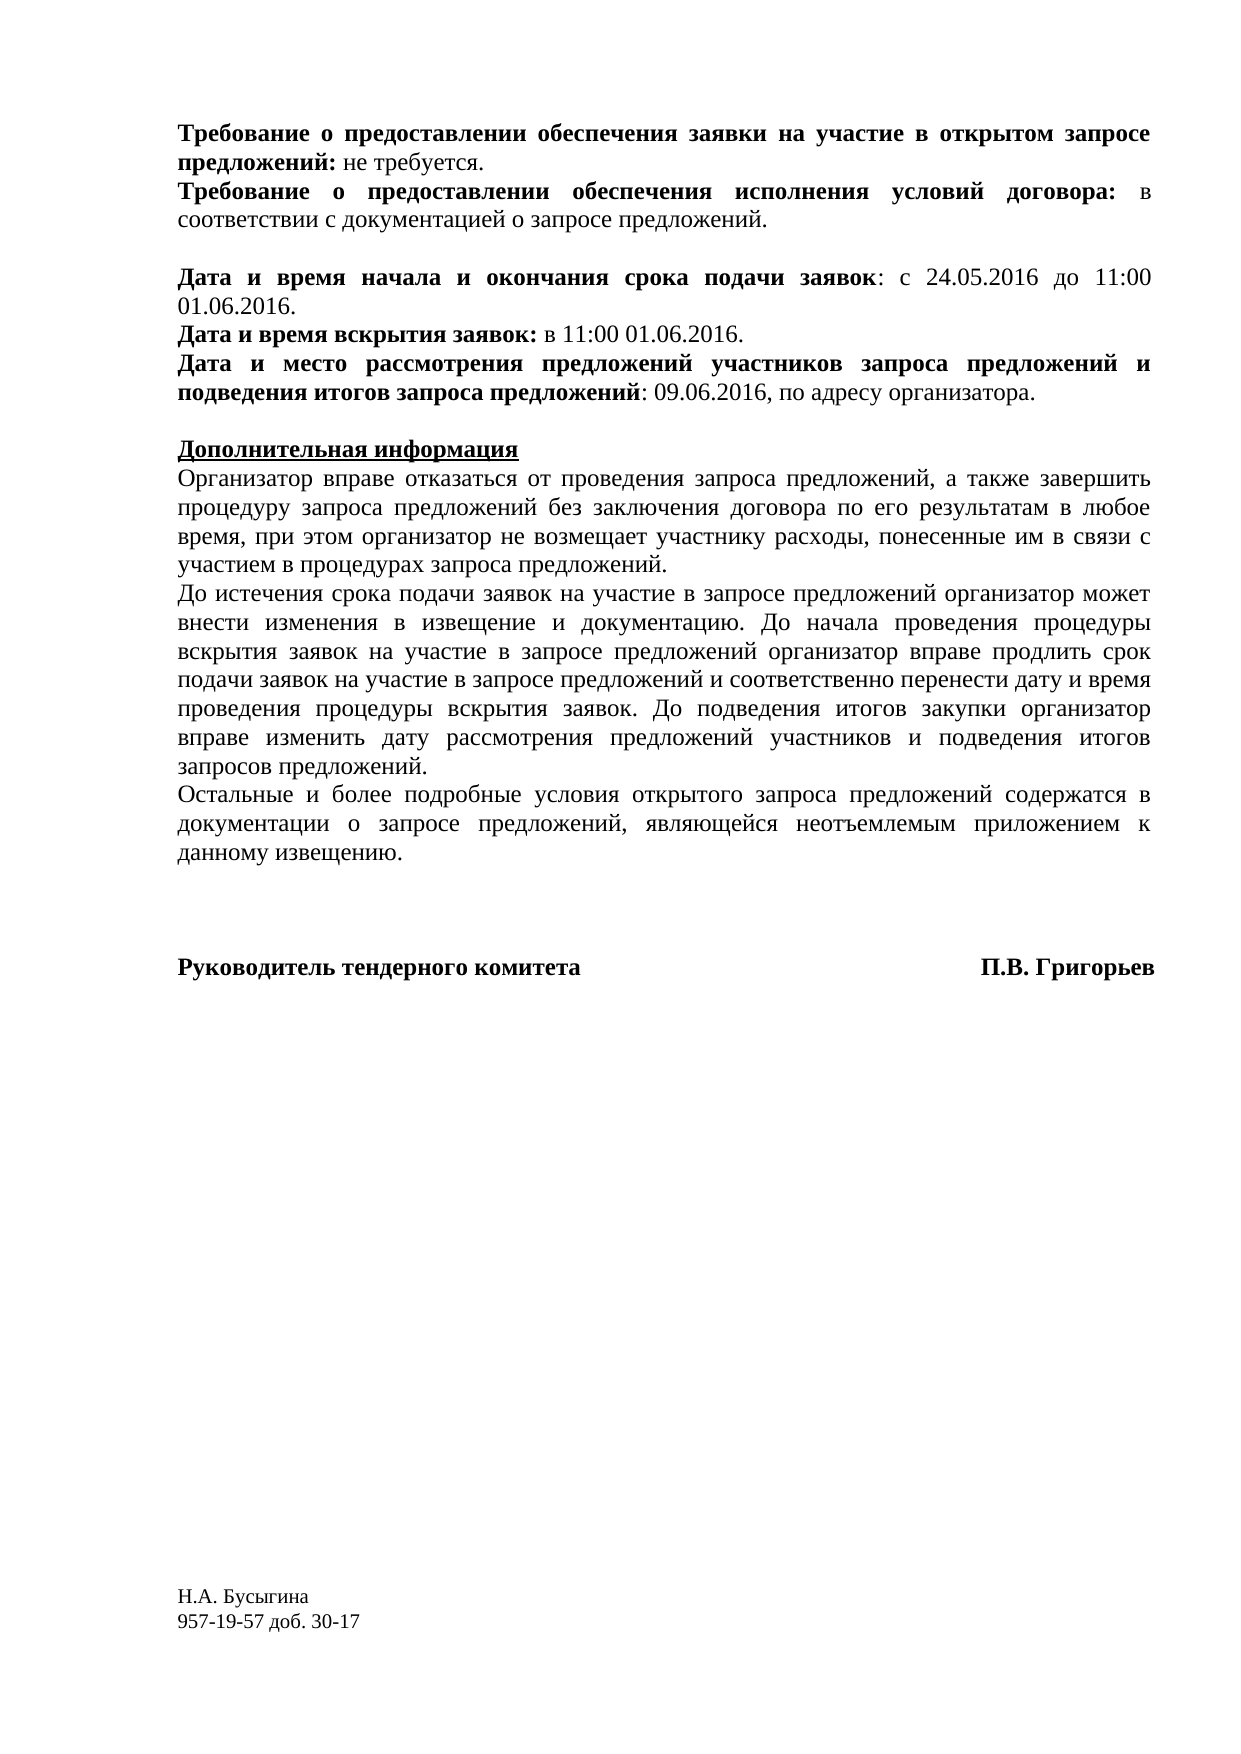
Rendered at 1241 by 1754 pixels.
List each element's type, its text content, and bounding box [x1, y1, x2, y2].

text Дата и время вскрытия заявок: в 11:00 01.06.2016. [177, 319, 1152, 348]
text Требование о предоставлении обеспечения заявки на участие в открытом запросе предложений: не требуется. [177, 118, 1152, 176]
text Дата и время начала и окончания срока подачи заявок: с 24.05.2016 до 11:00 01.06.2016. [177, 262, 1152, 319]
text До истечения срока подачи заявок на участие в запросе предложений организатор может внести изменения в извещение и документацию. До начала проведения процедуры вскрытия заявок на участие в запросе предложений организатор вправе продлить срок подачи заявок на участие в запросе предложений и соответственно перенести дату и время проведения процедуры вскрытия заявок. До подведения итогов закупки организатор вправе изменить дату рассмотрения предложений участников и подведения итогов запросов предложений. [177, 578, 1152, 779]
text Руководитель тендерного комитета П.В. Григорьев [177, 952, 1171, 981]
text Организатор вправе отказаться от проведения запроса предложений, а также завершить процедуру запроса предложений без заключения договора по его результатам в любое время, при этом организатор не возмещает участнику расходы, понесенные им в связи с участием в процедурах запроса предложений. [177, 463, 1152, 578]
text Дата и место рассмотрения предложений участников запроса предложений и подведения итогов запроса предложений: 09.06.2016, по адресу организатора. [177, 348, 1152, 406]
text Остальные и более подробные условия открытого запроса предложений содержатся в документации о запросе предложений, являющейся неотъемлемым приложением к данному извещению. [177, 779, 1152, 866]
text Дополнительная информация [177, 434, 1152, 463]
text Требование о предоставлении обеспечения исполнения условий договора: в соответствии с документацией о запросе предложений. [177, 176, 1152, 233]
list 957-19-57 доб. 30-17 [177, 1608, 1152, 1633]
list Н.А. Бусыгина [177, 1584, 1152, 1608]
